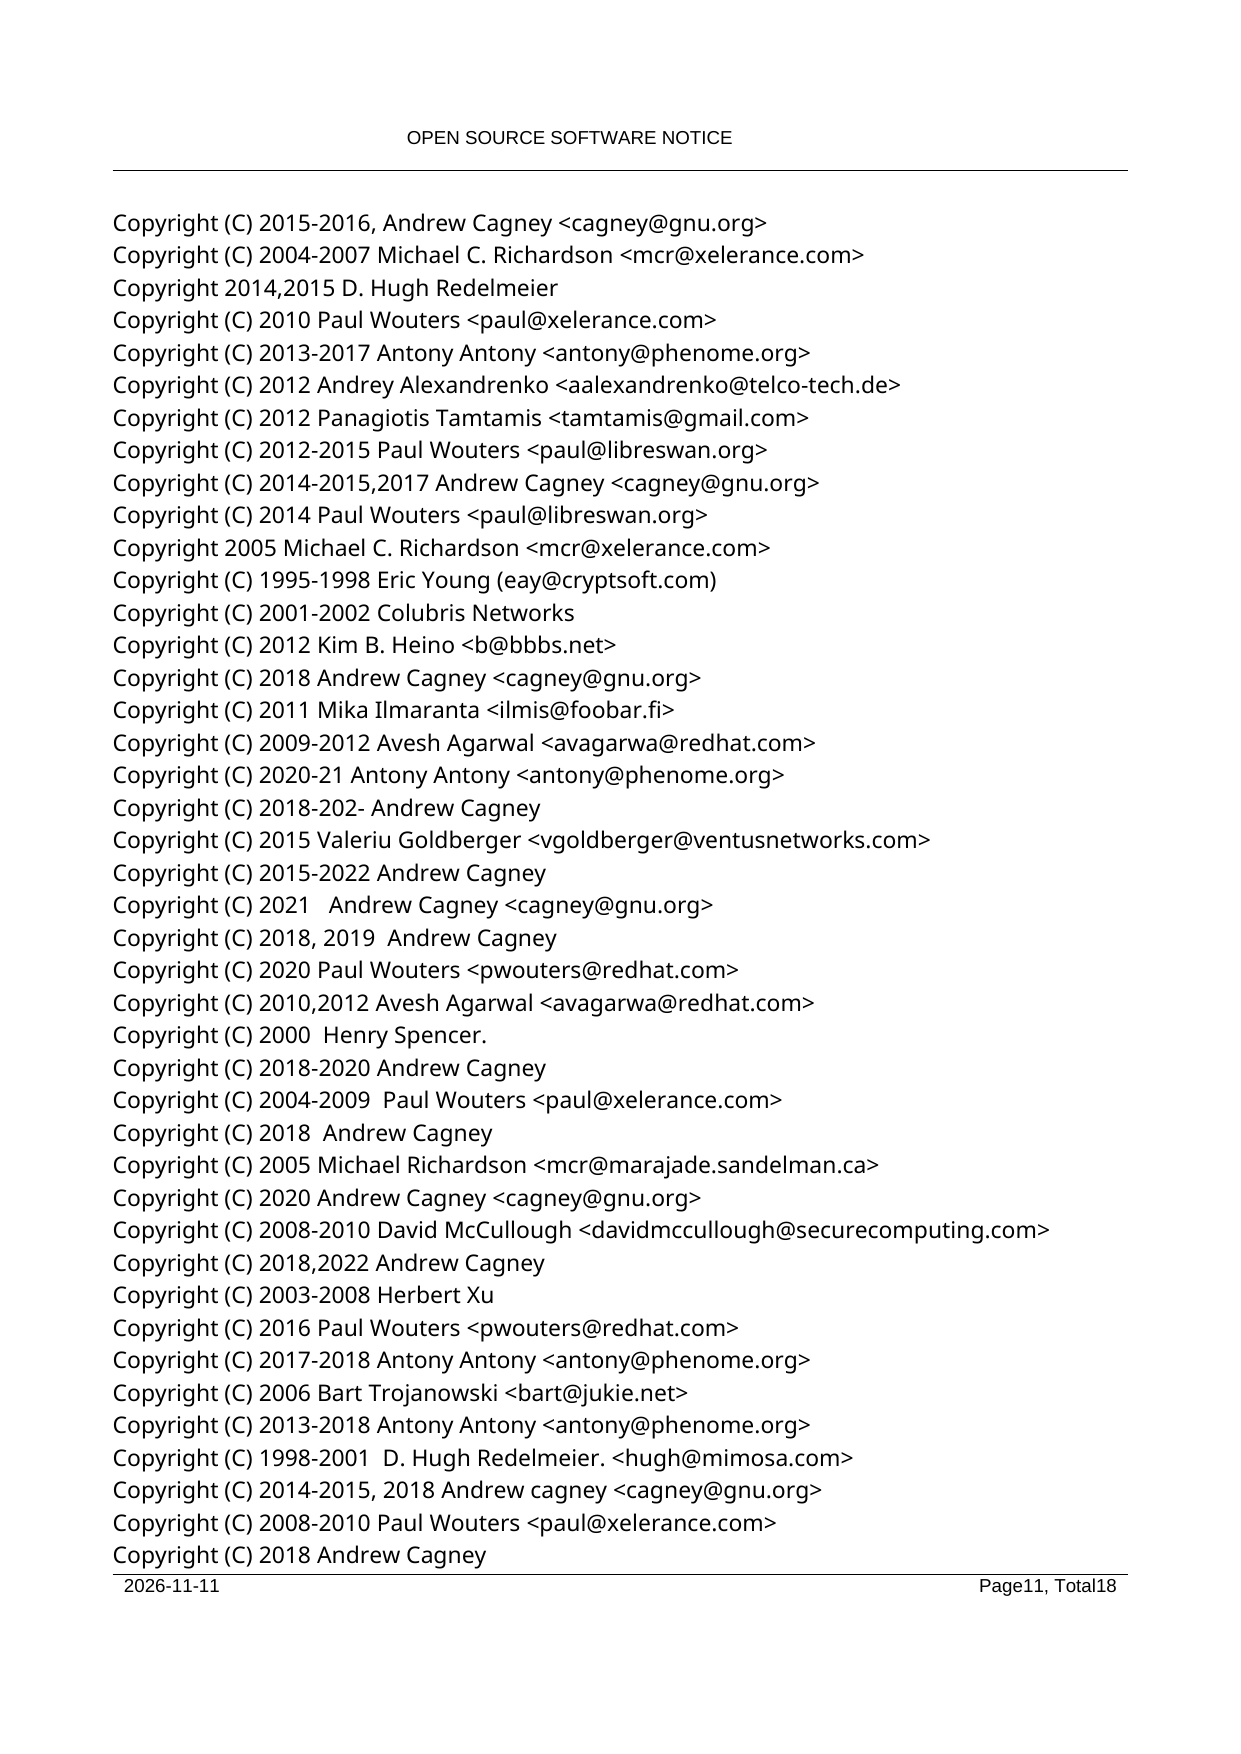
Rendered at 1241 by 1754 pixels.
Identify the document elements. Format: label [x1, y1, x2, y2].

text [112, 206, 1128, 1571]
